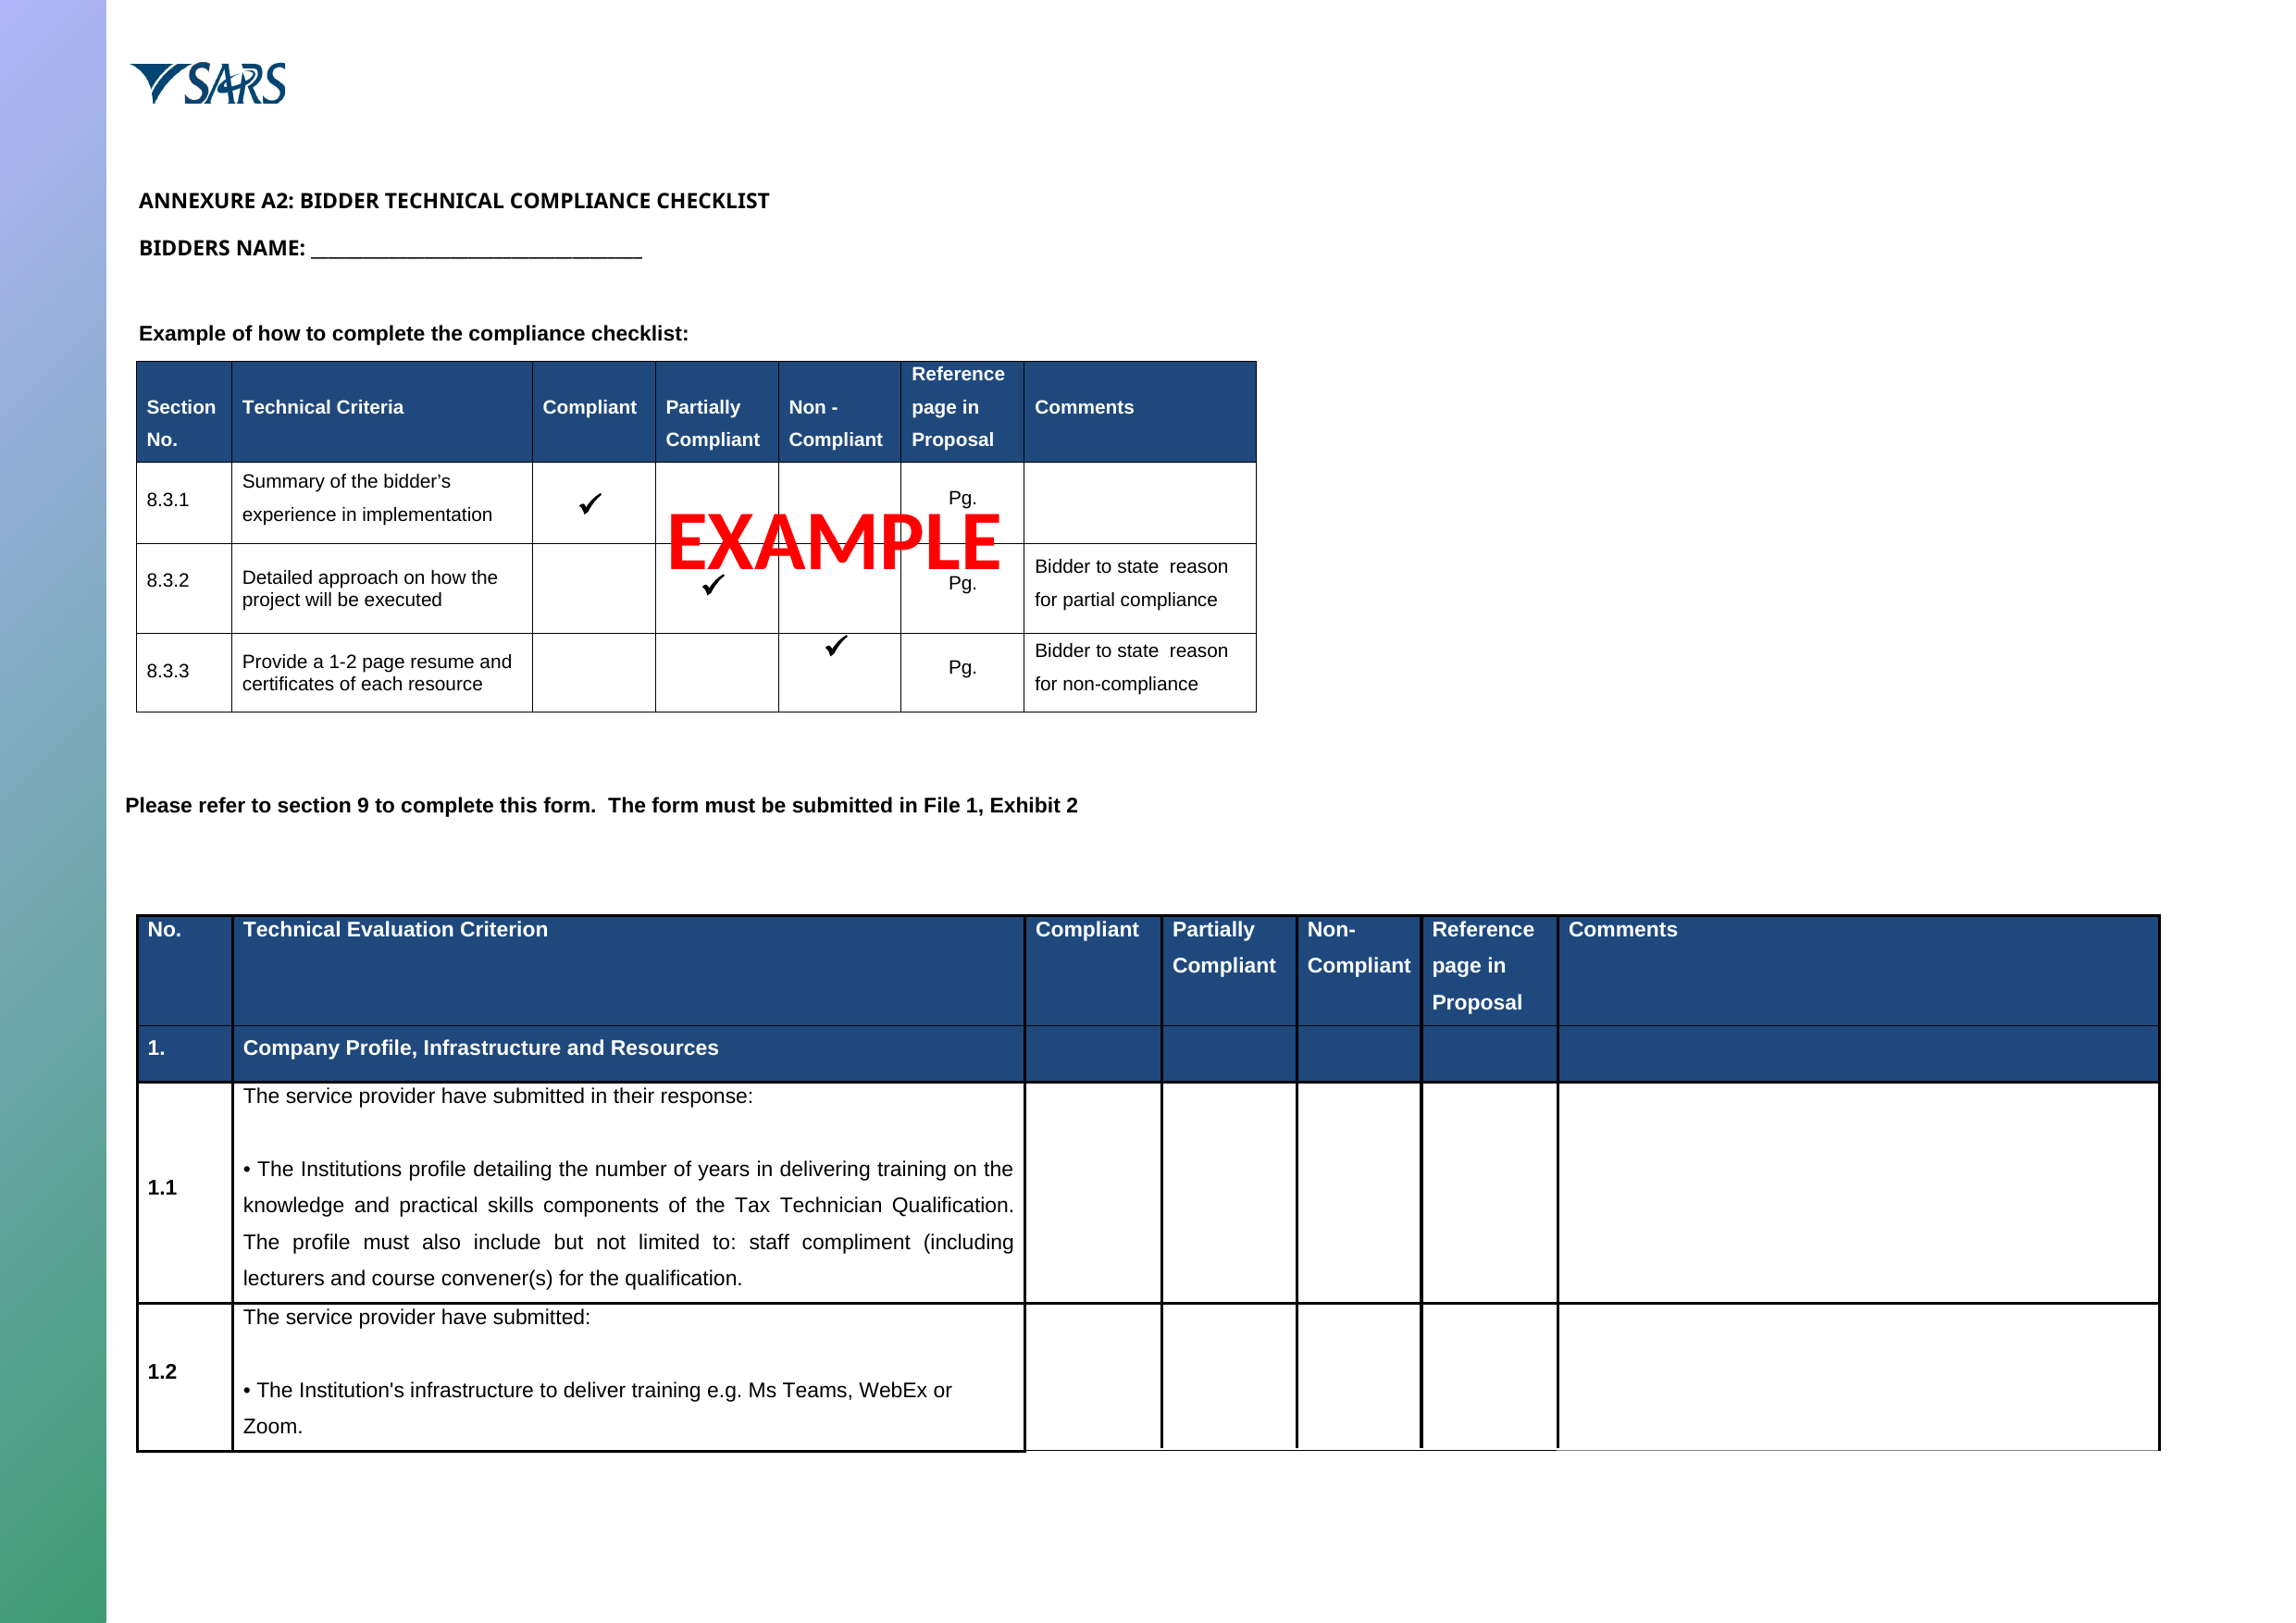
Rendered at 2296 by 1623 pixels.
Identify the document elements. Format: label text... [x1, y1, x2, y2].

table_cell 8.3.3 [137, 634, 231, 711]
table_cell [779, 634, 900, 711]
table_cell [1024, 463, 1256, 543]
table_cell [1026, 1084, 1160, 1302]
table_header Technical Evaluation Criterion [234, 917, 1024, 1025]
table_cell [1026, 1026, 1160, 1081]
table_header Partially Compliant [1163, 917, 1296, 1025]
table_cell [1162, 1305, 1297, 1450]
table_header No. [139, 917, 231, 1025]
table_header Reference page in Proposal [1423, 917, 1557, 1025]
list aNNEXURE A2: Bidder TECHNICAL Compliance Checklist [139, 186, 2156, 215]
table_header Compliant [1026, 917, 1160, 1025]
table_cell [1559, 1084, 2158, 1302]
table_cell [533, 544, 655, 632]
table_cell [656, 634, 778, 711]
table_cell The service provider have submitted in their response: • The Institutions profile detailing the number of years in delivering training on the knowledge and practical skills components of the Tax Technician Qualification. The profile must also include but not limited to: staff compliment (including lecturers and course convener(s) for the qualification. [234, 1084, 1024, 1302]
table_cell [1298, 1026, 1420, 1081]
table_cell Bidder to state reason for partial compliance [1024, 544, 1256, 632]
table_cell Pg. [901, 634, 1024, 711]
table_header Reference page in Proposal [901, 362, 1024, 462]
table_cell 8.3.2 [137, 544, 231, 632]
table_cell [1423, 1084, 1557, 1302]
table_cell Bidder to state reason for non-compliance [1024, 634, 1256, 711]
table_cell [1298, 1084, 1420, 1302]
table_cell 1. [139, 1026, 231, 1081]
table_cell [1026, 1305, 1162, 1450]
table_header Comments [1559, 917, 2158, 1025]
table_header Non-Compliant [1298, 917, 1420, 1025]
list Example of how to complete the compliance checklist: [139, 321, 2156, 345]
table_cell [1297, 1305, 1421, 1450]
table_cell [1423, 1026, 1557, 1081]
table_cell 1.2 [139, 1305, 231, 1450]
table_cell [1558, 1305, 2158, 1450]
table_header Partially Compliant [656, 362, 778, 462]
table_cell [656, 463, 778, 543]
table_cell [779, 544, 900, 632]
picture [129, 62, 285, 104]
table_cell [1421, 1305, 1558, 1450]
list Please refer to section 9 to complete this form. The form must be submitted in File 1, Exhibit 2 [125, 793, 2156, 817]
list BIDDERS NAME: ______________________________________ [139, 233, 2156, 262]
table_header Compliant [533, 362, 655, 462]
table_cell [533, 634, 655, 711]
table_cell 1.1 [139, 1084, 231, 1302]
table_cell Provide a 1-2 page resume and certificates of each resource [232, 634, 532, 711]
table_cell Company Profile, Infrastructure and Resources [234, 1026, 1024, 1081]
table_cell Pg. [901, 544, 1024, 632]
table_cell [1163, 1026, 1296, 1081]
table_header Section No. [137, 362, 231, 462]
table_header Non -Compliant [779, 362, 900, 462]
table_header Technical Criteria [232, 362, 532, 462]
table_cell 8.3.1 [137, 463, 231, 543]
table_header Comments [1024, 362, 1256, 462]
table_cell The service provider have submitted: • The Institution's infrastructure to deliver training e.g. Ms Teams, WebEx or Zoom. [234, 1305, 1024, 1450]
table_cell [656, 544, 778, 632]
table_cell [1559, 1026, 2158, 1081]
table_cell Detailed approach on how the project will be executed [232, 544, 532, 632]
table_cell Summary of the bidder’s experience in implementation [232, 463, 532, 543]
table_cell Pg. [901, 463, 1024, 543]
table_cell [533, 463, 655, 543]
table_cell [779, 463, 900, 543]
table_cell [1163, 1084, 1296, 1302]
